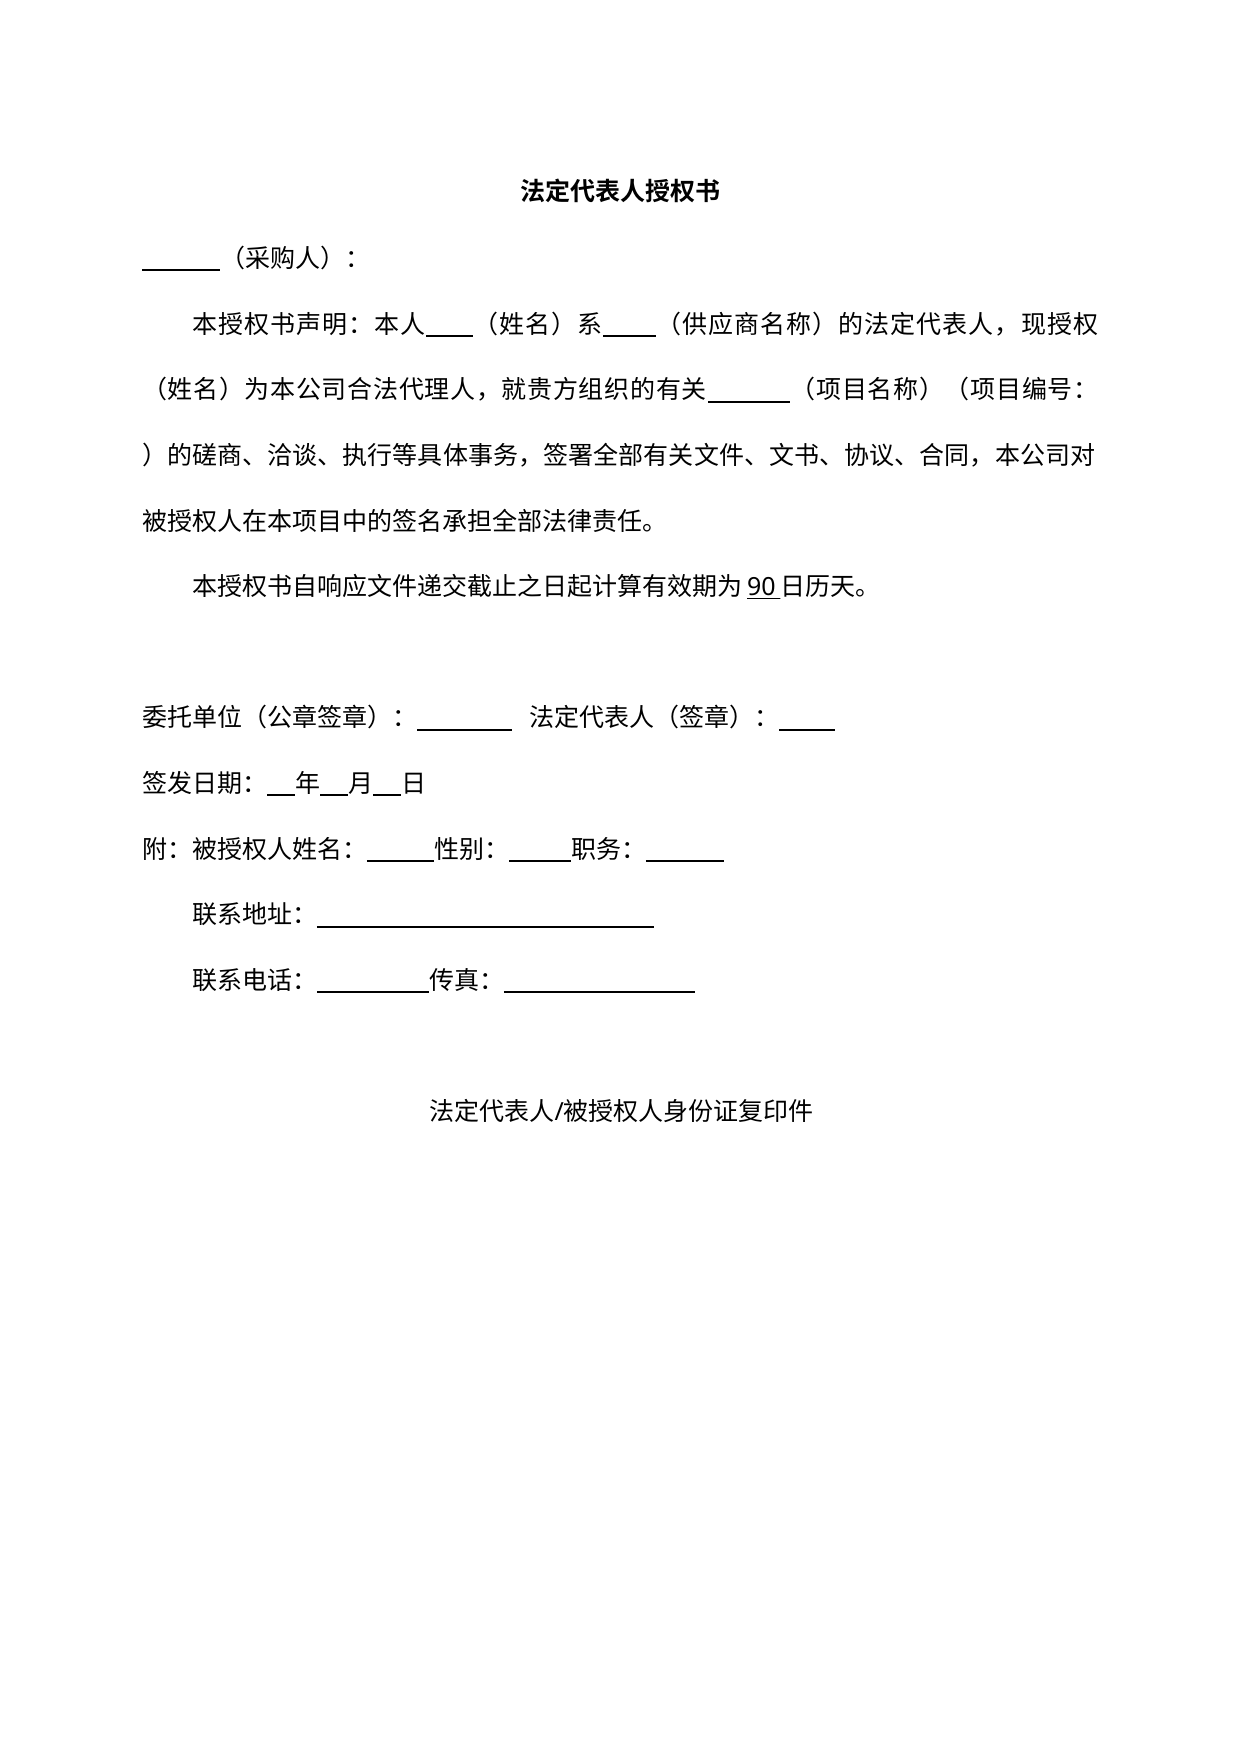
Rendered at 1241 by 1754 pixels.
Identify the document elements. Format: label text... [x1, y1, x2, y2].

text 本授权书自响应文件递交截止之日起计算有效期为90日历天。 [142, 552, 1098, 618]
text 本授权书声明：本人 （姓名）系 （供应商名称）的法定代表人，现授权 （姓名）为本公司合法代理人，就贵方组织的有关 （项目名称）（项目编号： ）的磋商、洽谈、执行等具体事务，签署全部有关文件、文书、协议、合同，本公司对被授权人在本项目中的签名承担全部法律责任。 [142, 289, 1098, 552]
text 联系电话： 传真： [142, 946, 1098, 1011]
text 法定代表人/被授权人身份证复印件 [142, 1077, 1098, 1143]
text 附：被授权人姓名： 性别： 职务： [142, 814, 1098, 880]
text 委托单位（公章签章）： 法定代表人（签章）： [142, 683, 1098, 749]
text （采购人）： [142, 224, 1098, 289]
text 签发日期： 年 月 日 [142, 749, 1098, 814]
text 联系地址： [142, 880, 1098, 946]
text 法定代表人授权书 [142, 171, 1098, 208]
